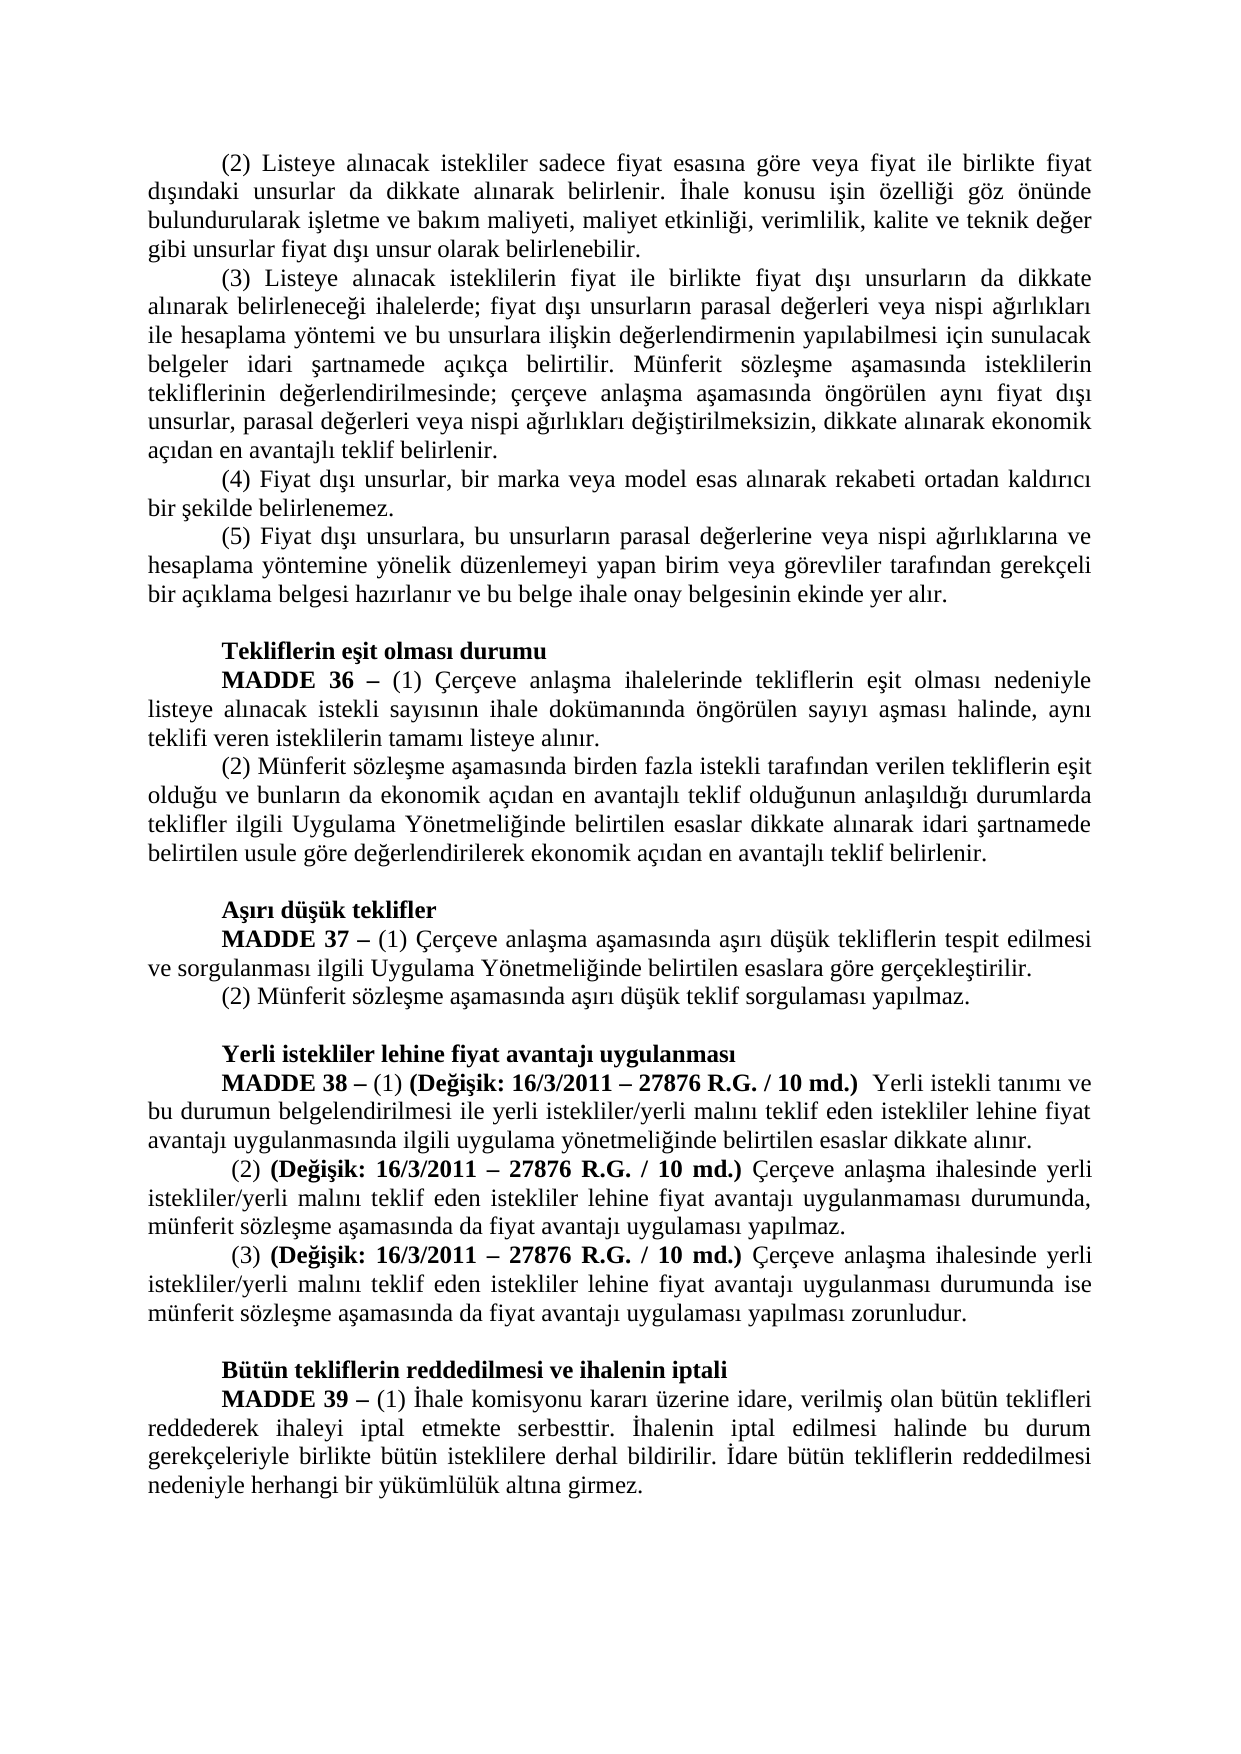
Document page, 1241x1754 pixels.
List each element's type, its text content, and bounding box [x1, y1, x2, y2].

text (4) Fiyat dışı unsurlar, bir marka veya model esas alınarak rekabeti ortadan kaldırıcı bir şekilde belirlenemez. [148, 464, 1092, 521]
text MADDE 37 – (1) Çerçeve anlaşma aşamasında aşırı düşük tekliflerin tespit edilmesi ve sorgulanması ilgili Uygulama Yönetmeliğinde belirtilen esaslara göre gerçekleştirilir. [148, 924, 1092, 981]
subtitle Yerli istekliler lehine fiyat avantajı uygulanması [148, 1039, 1092, 1068]
text (3) Listeye alınacak isteklilerin fiyat ile birlikte fiyat dışı unsurların da dikkate alınarak belirleneceği ihalelerde; fiyat dışı unsurların parasal değerleri veya nispi ağırlıkları ile hesaplama yöntemi ve bu unsurlara ilişkin değerlendirmenin yapılabilmesi için sunulacak belgeler idari şartnamede açıkça belirtilir. Münferit sözleşme aşamasında isteklilerin tekliflerinin değerlendirilmesinde; çerçeve anlaşma aşamasında öngörülen aynı fiyat dışı unsurlar, parasal değerleri veya nispi ağırlıkları değiştirilmeksizin, dikkate alınarak ekonomik açıdan en avantajlı teklif belirlenir. [148, 263, 1092, 464]
text (2) Münferit sözleşme aşamasında birden fazla istekli tarafından verilen tekliflerin eşit olduğu ve bunların da ekonomik açıdan en avantajlı teklif olduğunun anlaşıldığı durumlarda teklifler ilgili Uygulama Yönetmeliğinde belirtilen esaslar dikkate alınarak idari şartnamede belirtilen usule göre değerlendirilerek ekonomik açıdan en avantajlı teklif belirlenir. [148, 751, 1092, 866]
text (2) Münferit sözleşme aşamasında aşırı düşük teklif sorgulaması yapılmaz. [148, 981, 1092, 1010]
subtitle Aşırı düşük teklifler [148, 895, 1092, 924]
text MADDE 36 – (1) Çerçeve anlaşma ihalelerinde tekliflerin eşit olması nedeniyle listeye alınacak istekli sayısının ihale dokümanında öngörülen sayıyı aşması halinde, aynı teklifi veren isteklilerin tamamı listeye alınır. [148, 665, 1092, 751]
text (2) (Değişik: 16/3/2011 – 27876 R.G. / 10 md.) Çerçeve anlaşma ihalesinde yerli istekliler/yerli malını teklif eden istekliler lehine fiyat avantajı uygulanmaması durumunda, münferit sözleşme aşamasında da fiyat avantajı uygulaması yapılmaz. [148, 1154, 1092, 1240]
text (5) Fiyat dışı unsurlara, bu unsurların parasal değerlerine veya nispi ağırlıklarına ve hesaplama yöntemine yönelik düzenlemeyi yapan birim veya görevliler tarafından gerekçeli bir açıklama belgesi hazırlanır ve bu belge ihale onay belgesinin ekinde yer alır. [148, 521, 1092, 608]
text (3) (Değişik: 16/3/2011 – 27876 R.G. / 10 md.) Çerçeve anlaşma ihalesinde yerli istekliler/yerli malını teklif eden istekliler lehine fiyat avantajı uygulanması durumunda ise münferit sözleşme aşamasında da fiyat avantajı uygulaması yapılması zorunludur. [148, 1240, 1092, 1326]
subtitle Bütün tekliflerin reddedilmesi ve ihalenin iptali [148, 1355, 1092, 1384]
text (2) Listeye alınacak istekliler sadece fiyat esasına göre veya fiyat ile birlikte fiyat dışındaki unsurlar da dikkate alınarak belirlenir. İhale konusu işin özelliği göz önünde bulundurularak işletme ve bakım maliyeti, maliyet etkinliği, verimlilik, kalite ve teknik değer gibi unsurlar fiyat dışı unsur olarak belirlenebilir. [148, 148, 1092, 263]
text MADDE 39 – (1) İhale komisyonu kararı üzerine idare, verilmiş olan bütün teklifleri reddederek ihaleyi iptal etmekte serbesttir. İhalenin iptal edilmesi halinde bu durum gerekçeleriyle birlikte bütün isteklilere derhal bildirilir. İdare bütün tekliflerin reddedilmesi nedeniyle herhangi bir yükümlülük altına girmez. [148, 1384, 1092, 1499]
subtitle Tekliflerin eşit olması durumu [148, 636, 1092, 665]
text MADDE 38 – (1) (Değişik: 16/3/2011 – 27876 R.G. / 10 md.) Yerli istekli tanımı ve bu durumun belgelendirilmesi ile yerli istekliler/yerli malını teklif eden istekliler lehine fiyat avantajı uygulanmasında ilgili uygulama yönetmeliğinde belirtilen esaslar dikkate alınır. [148, 1068, 1092, 1154]
